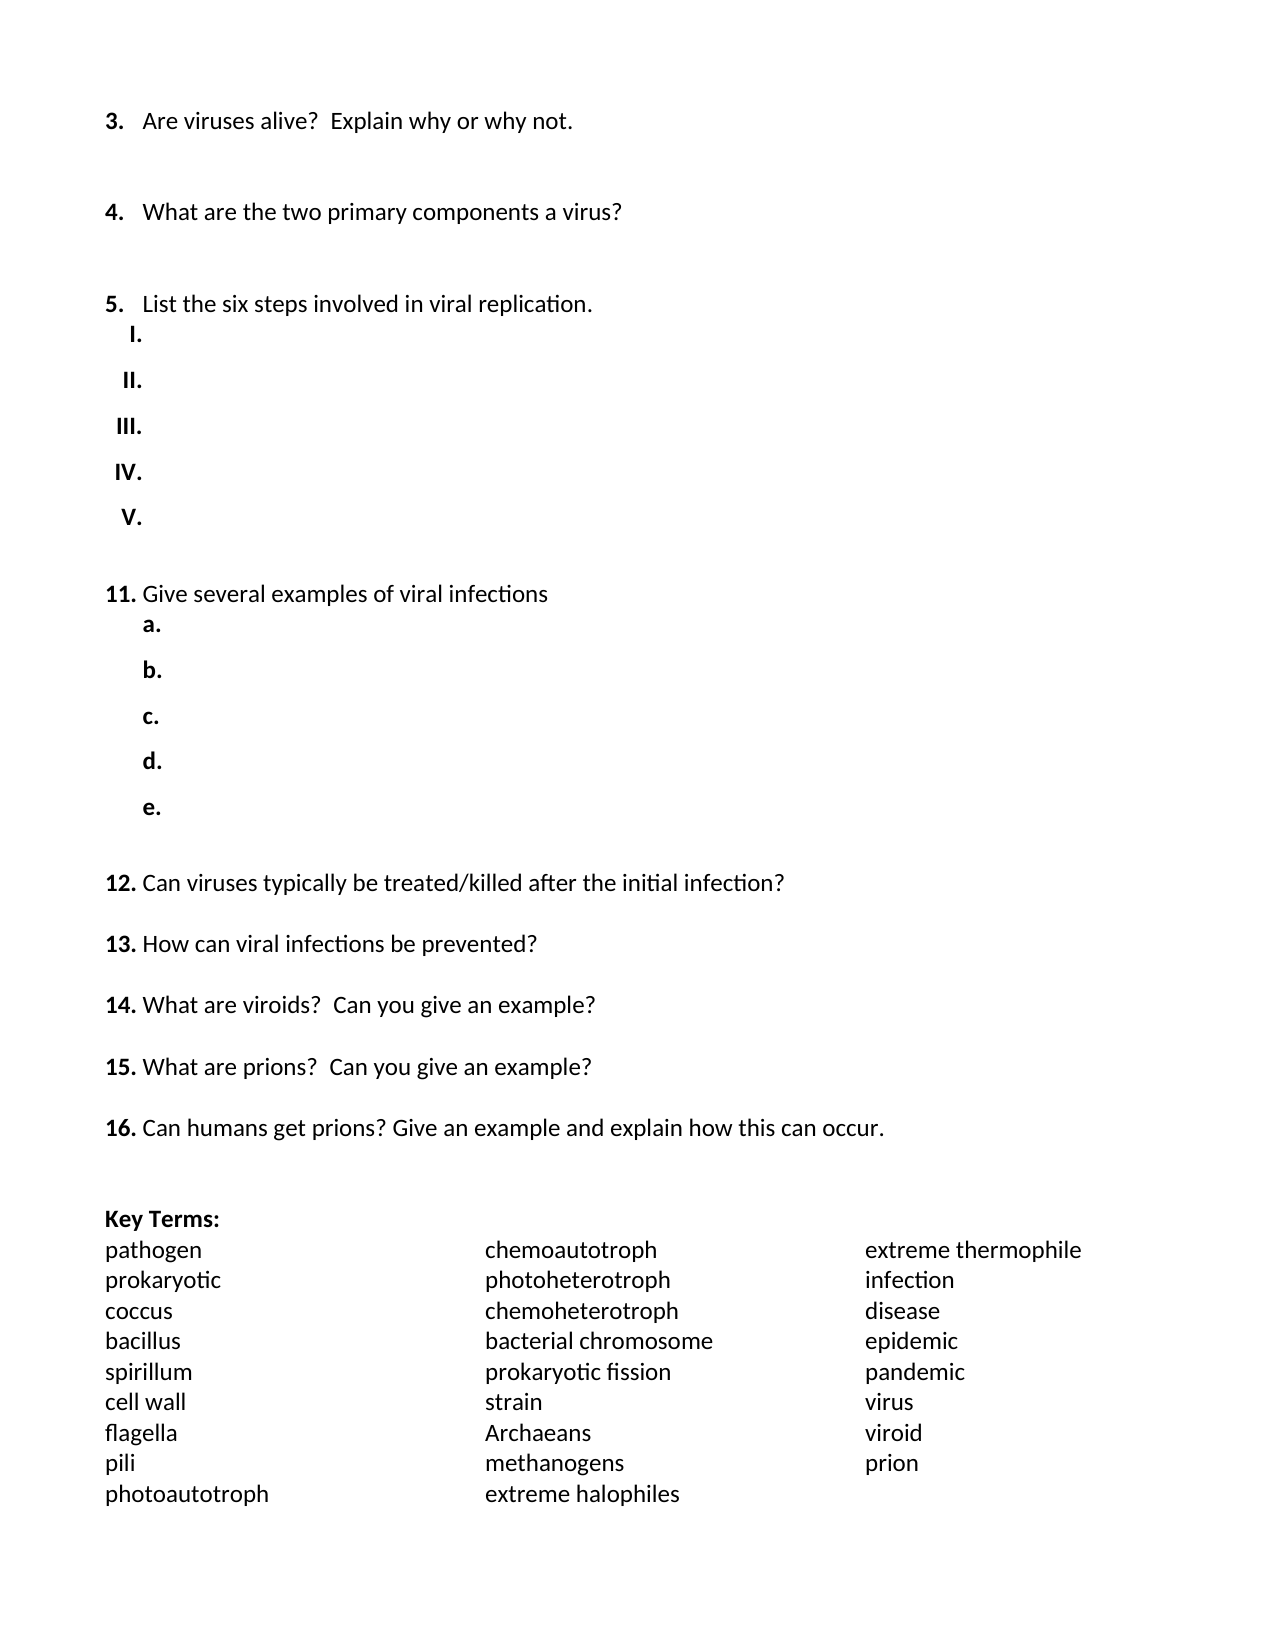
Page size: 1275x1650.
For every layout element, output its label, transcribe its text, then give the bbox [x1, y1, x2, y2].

text chemoautotroph [485, 1234, 790, 1264]
text bacillus [105, 1325, 410, 1356]
text extreme thermophile [865, 1234, 1170, 1264]
text prokaryotic [105, 1264, 410, 1295]
list List the six steps involved in viral replication. [105, 288, 1170, 319]
text epidemic [865, 1325, 1170, 1356]
text methanogens [485, 1447, 790, 1478]
text flagella [105, 1417, 410, 1447]
list How can viral infections be prevented? [105, 928, 1170, 959]
text virus [865, 1386, 1170, 1417]
text photoautotroph [105, 1478, 410, 1508]
list Can viruses typically be treated/killed after the initial infection? [105, 867, 1170, 898]
text bacterial chromosome [485, 1325, 790, 1356]
text Archaeans [485, 1417, 790, 1447]
text cell wall [105, 1386, 410, 1417]
list Are viruses alive? Explain why or why not. [105, 105, 1170, 136]
list Give several examples of viral infections [105, 578, 1170, 608]
list What are prions? Can you give an example? [105, 1051, 1170, 1081]
list What are viroids? Can you give an example? [105, 989, 1170, 1020]
text infection [865, 1264, 1170, 1295]
text coccus [105, 1295, 410, 1325]
text photoheterotroph [485, 1264, 790, 1295]
text pili [105, 1447, 410, 1478]
text viroid [865, 1417, 1170, 1447]
text strain [485, 1386, 790, 1417]
text prion [865, 1447, 1170, 1478]
text disease [865, 1295, 1170, 1325]
text chemoheterotroph [485, 1295, 790, 1325]
text pandemic [865, 1356, 1170, 1386]
list Can humans get prions? Give an example and explain how this can occur. [105, 1112, 1170, 1142]
text pathogen [105, 1234, 410, 1264]
text extreme halophiles [485, 1478, 790, 1508]
text Key Terms: [105, 1203, 1170, 1234]
list What are the two primary components a virus? [105, 197, 1170, 227]
text spirillum [105, 1356, 410, 1386]
text prokaryotic fission [485, 1356, 790, 1386]
